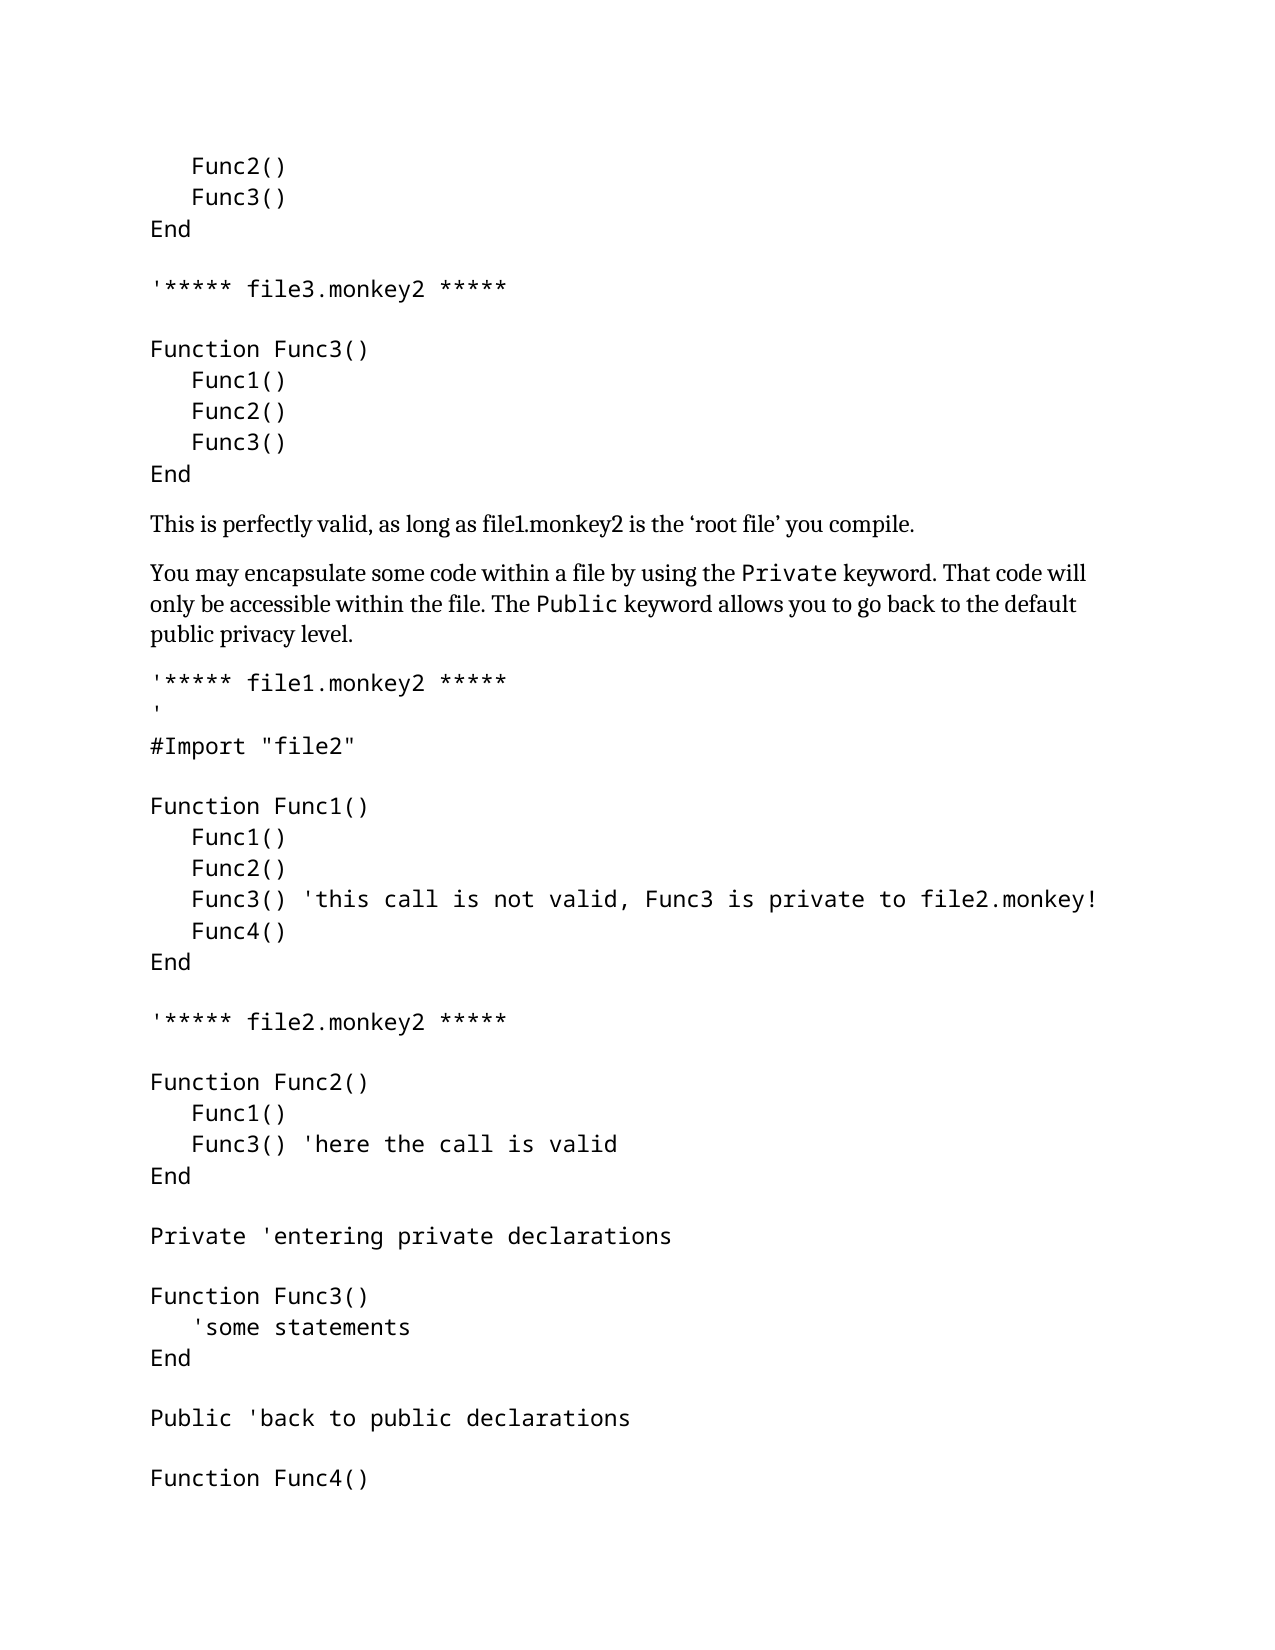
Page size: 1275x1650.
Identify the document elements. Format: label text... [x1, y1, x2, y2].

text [150, 667, 1125, 1493]
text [150, 150, 1125, 489]
text You may encapsulate some code within a file by using the Private keyword. That code will only be accessible within the file. The Public keyword allows you to go back to the default public privacy level. [150, 557, 1125, 648]
text This is perfectly valid, as long as file1.monkey2 is the ‘root file’ you compile. [150, 509, 1125, 538]
